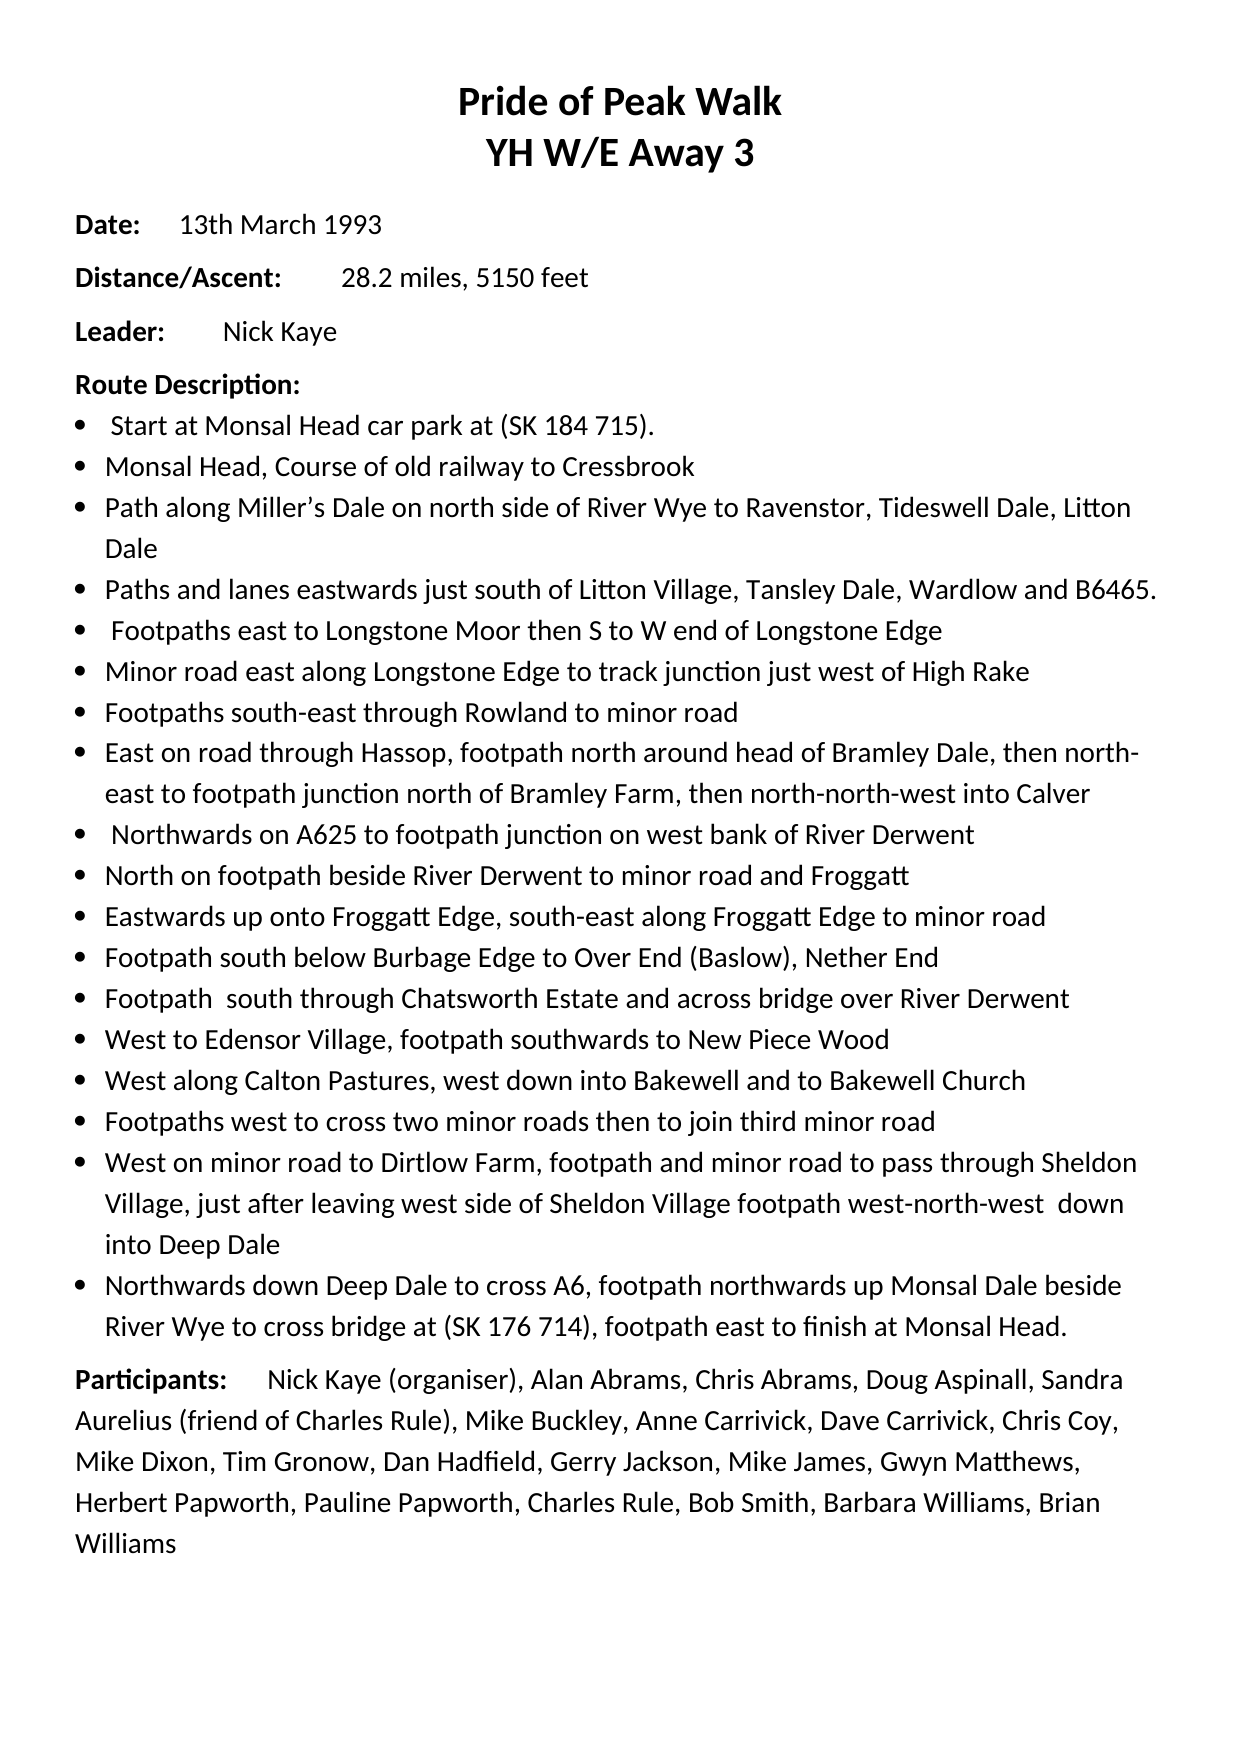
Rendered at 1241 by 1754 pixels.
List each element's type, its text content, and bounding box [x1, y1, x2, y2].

list Path along Miller’s Dale on north side of River Wye to Ravenstor, Tideswell Dale, Litton Dale [75, 489, 1165, 566]
list Footpaths west to cross two minor roads then to join third minor road [75, 1103, 1165, 1139]
list Footpath south below Burbage Edge to Over End (Baslow), Nether End [75, 939, 1165, 975]
list Northwards down Deep Dale to cross A6, footpath northwards up Monsal Dale beside River Wye to cross bridge at (SK 176 714), footpath east to finish at Monsal Head. [75, 1267, 1165, 1343]
subtitle YH W/E Away 3 [75, 126, 1165, 177]
list West along Calton Pastures, west down into Bakewell and to Bakewell Church [75, 1062, 1165, 1098]
subtitle Distance/Ascent: 28.2 miles, 5150 feet [75, 259, 1165, 295]
list Footpath south through Chatsworth Estate and across bridge over River Derwent [75, 980, 1165, 1016]
list Minor road east along Longstone Edge to track junction just west of High Rake [75, 653, 1165, 688]
list East on road through Hassop, footpath north around head of Bramley Dale, then north-east to footpath junction north of Bramley Farm, then north-north-west into Calver [75, 734, 1165, 811]
list Eastwards up onto Froggatt Edge, south-east along Froggatt Edge to minor road [75, 898, 1165, 934]
list Start at Monsal Head car park at (SK 184 715). [75, 407, 1165, 443]
list North on footpath beside River Derwent to minor road and Froggatt [75, 857, 1165, 893]
list Footpaths south-east through Rowland to minor road [75, 694, 1165, 729]
list Paths and lanes eastwards just south of Litton Village, Tansley Dale, Wardlow and B6465. [75, 571, 1165, 606]
subtitle Date: 13th March 1993 [75, 206, 1165, 241]
list West to Edensor Village, footpath southwards to New Piece Wood [75, 1021, 1165, 1057]
subtitle Route Description: [75, 366, 1165, 402]
subtitle Participants: Nick Kaye (organiser), Alan Abrams, Chris Abrams, Doug Aspinall, Sandra Aurelius (friend of Charles Rule), Mike Buckley, Anne Carrivick, Dave Carrivick, Chris Coy, Mike Dixon, Tim Gronow, Dan Hadfield, Gerry Jackson, Mike James, Gwyn Matthews, Herbert Papworth, Pauline Papworth, Charles Rule, Bob Smith, Barbara Williams, Brian Williams [75, 1361, 1165, 1561]
subtitle Pride of Peak Walk [75, 75, 1165, 126]
list Monsal Head, Course of old railway to Cressbrook [75, 448, 1165, 484]
list Footpaths east to Longstone Moor then S to W end of Longstone Edge [75, 612, 1165, 647]
subtitle Leader: Nick Kaye [75, 313, 1165, 348]
list Northwards on A625 to footpath junction on west bank of River Derwent [75, 816, 1165, 852]
list West on minor road to Dirtlow Farm, footpath and minor road to pass through Sheldon Village, just after leaving west side of Sheldon Village footpath west-north-west down into Deep Dale [75, 1144, 1165, 1261]
